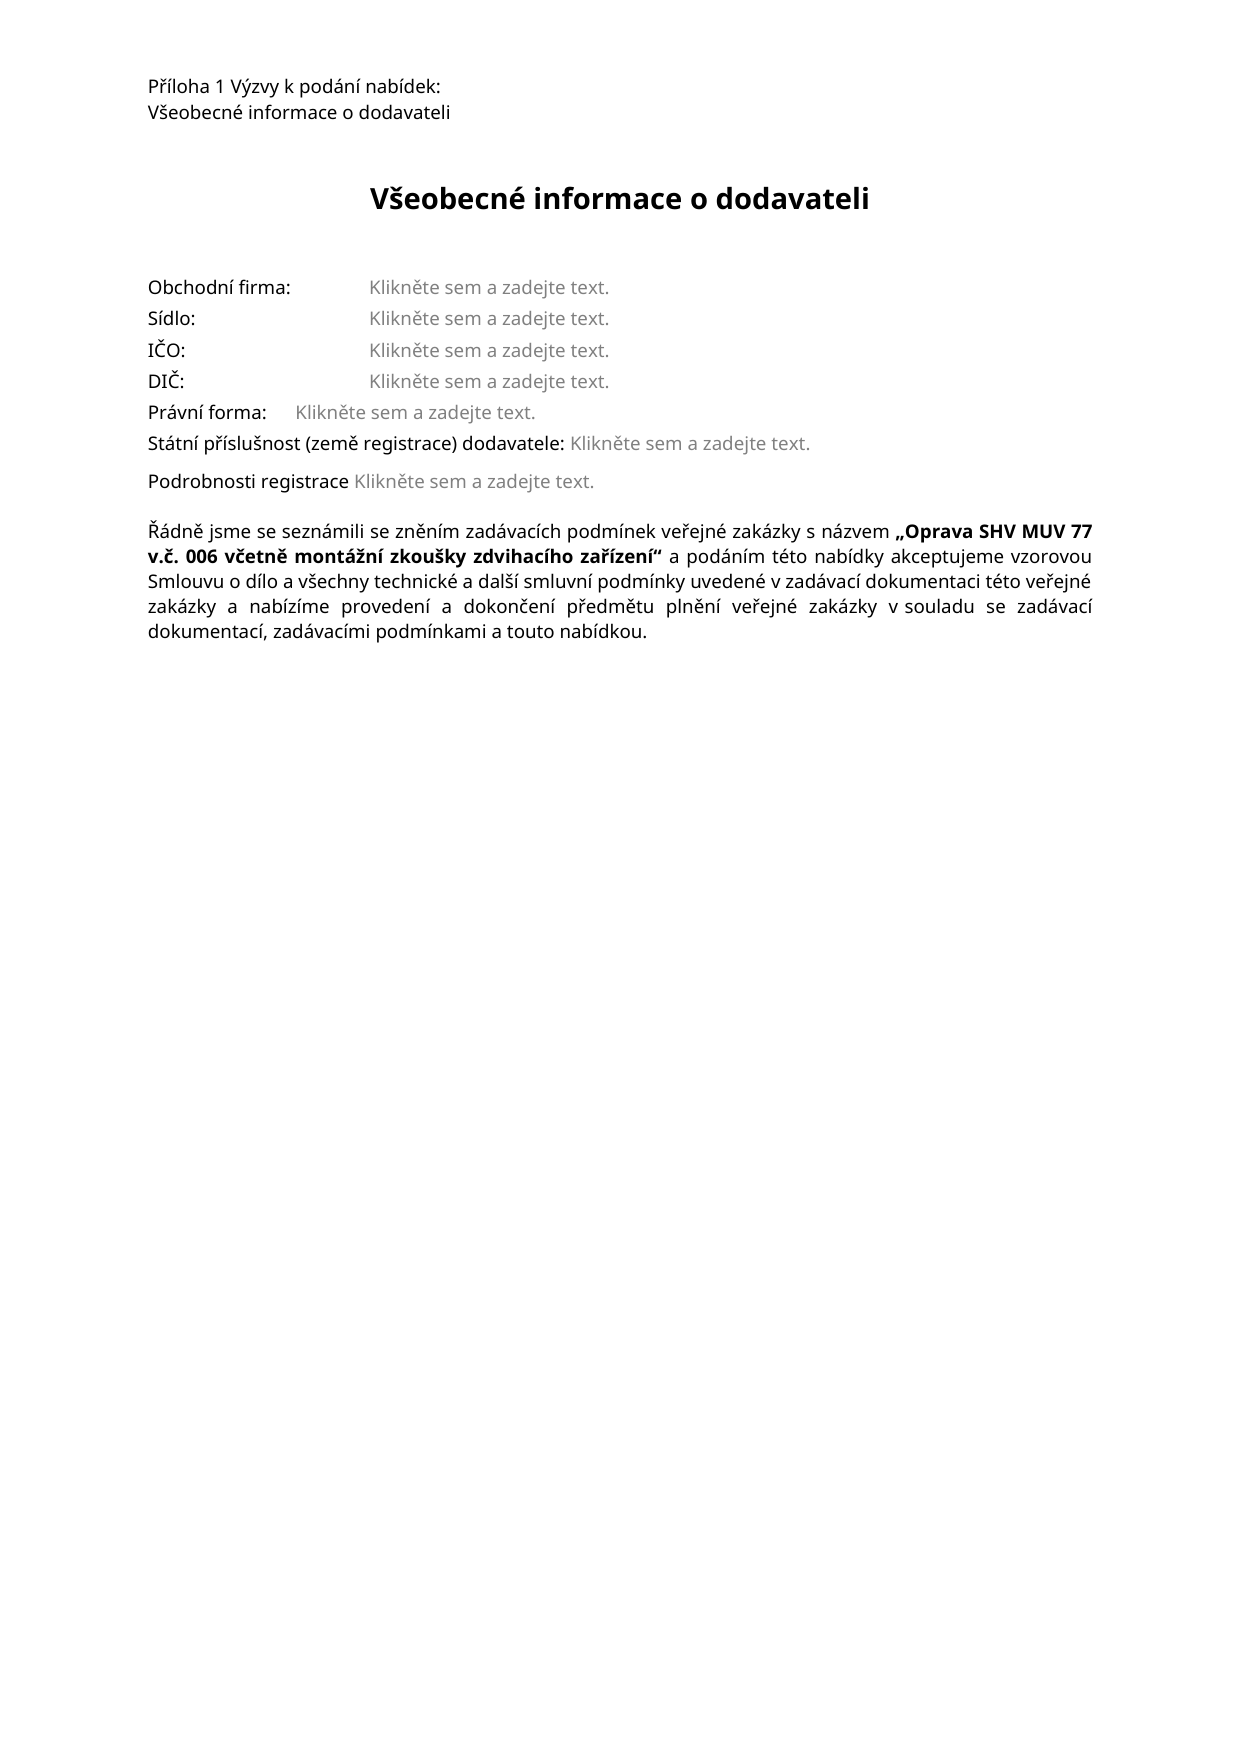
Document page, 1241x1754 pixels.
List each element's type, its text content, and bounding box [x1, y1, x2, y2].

text IČO: [148, 337, 1093, 362]
text Obchodní firma: [148, 274, 1093, 299]
text DIČ: [148, 368, 1093, 393]
text Sídlo: [148, 306, 1093, 331]
text Právní forma: [148, 399, 1093, 424]
title Všeobecné informace o dodavateli [148, 178, 1093, 218]
text Řádně jsme se seznámili se zněním zadávacích podmínek veřejné zakázky s názvem „Oprava SHV MUV 77 v.č. 006 včetně montážní zkoušky zdvihacího zařízení“ a podáním této nabídky akceptujeme vzorovou Smlouvu o dílo a všechny technické a další smluvní podmínky uvedené v zadávací dokumentaci této veřejné zakázky a nabízíme provedení a dokončení předmětu plnění veřejné zakázky v souladu se zadávací dokumentací, zadávacími podmínkami a touto nabídkou. [148, 518, 1093, 643]
text Podrobnosti registrace [148, 468, 1093, 493]
text Státní příslušnost (země registrace) dodavatele: [148, 431, 1093, 456]
